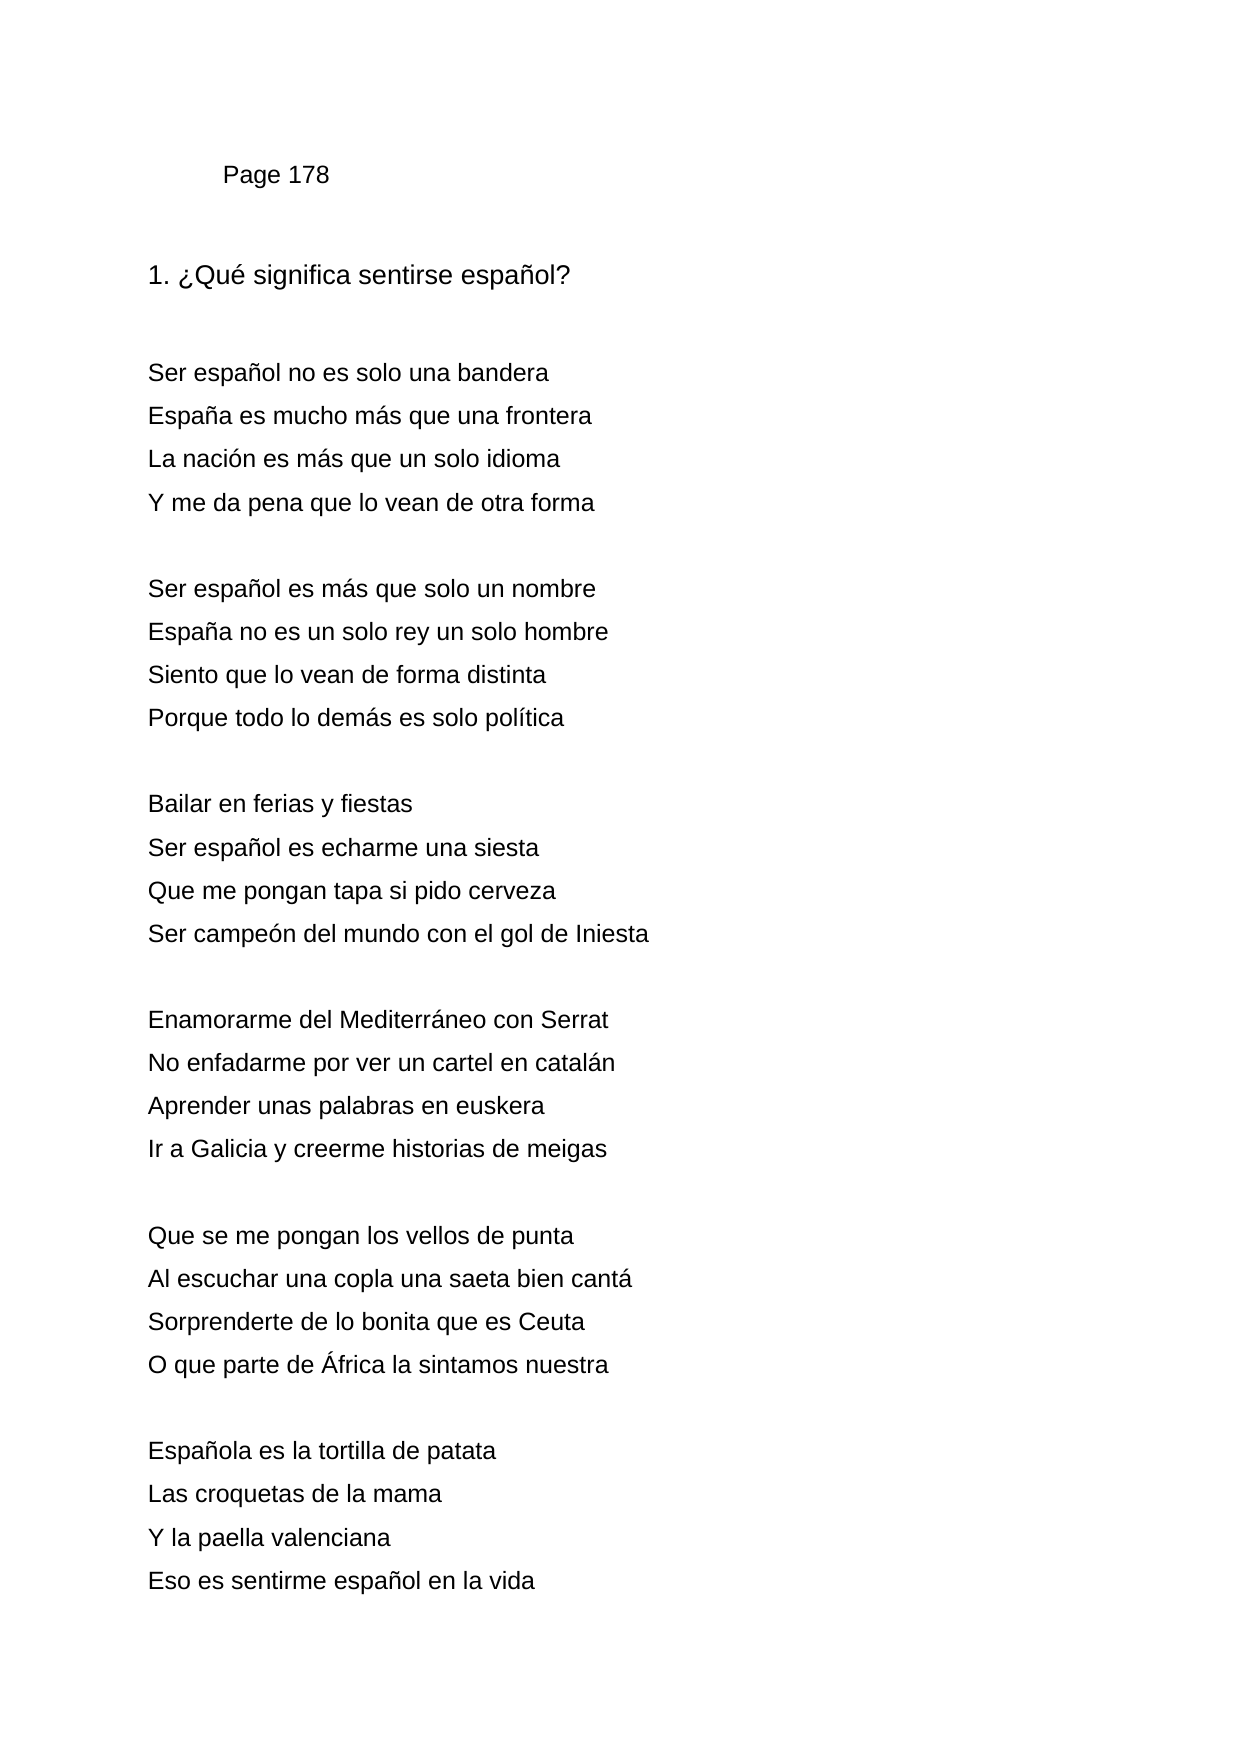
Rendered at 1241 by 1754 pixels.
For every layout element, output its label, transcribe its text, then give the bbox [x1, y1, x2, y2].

text Siento que lo vean de forma distinta [148, 660, 1093, 689]
subtitle 1. ¿Qué significa sentirse español? [148, 259, 1093, 290]
text Porque todo lo demás es solo política [148, 703, 1093, 732]
text Ser español es echarme una siesta [148, 833, 1093, 861]
text No enfadarme por ver un cartel en catalán [148, 1048, 1093, 1077]
text Ir a Galicia y creerme historias de meigas [148, 1134, 1093, 1163]
text Al escuchar una copla una saeta bien cantá [148, 1264, 1093, 1293]
text Y me da pena que lo vean de otra forma [148, 488, 1093, 516]
text Las croquetas de la mama [148, 1479, 1093, 1508]
text Que me pongan tapa si pido cerveza [148, 876, 1093, 904]
text Ser campeón del mundo con el gol de Iniesta [148, 919, 1093, 948]
list Page 178 [223, 160, 1093, 189]
text Bailar en ferias y fiestas [148, 789, 1093, 818]
text España es mucho más que una frontera [148, 401, 1093, 430]
text Ser español no es solo una bandera [148, 358, 1093, 387]
text Aprender unas palabras en euskera [148, 1091, 1093, 1120]
text Y la paella valenciana [148, 1523, 1093, 1551]
text O que parte de África la sintamos nuestra [148, 1350, 1093, 1379]
text Eso es sentirme español en la vida [148, 1566, 1093, 1594]
text La nación es más que un solo idioma [148, 444, 1093, 473]
text España no es un solo rey un solo hombre [148, 617, 1093, 646]
text Española es la tortilla de patata [148, 1436, 1093, 1465]
text Ser español es más que solo un nombre [148, 574, 1093, 603]
text Enamorarme del Mediterráneo con Serrat [148, 1005, 1093, 1034]
text Sorprenderte de lo bonita que es Ceuta [148, 1307, 1093, 1336]
text Que se me pongan los vellos de punta [148, 1221, 1093, 1249]
